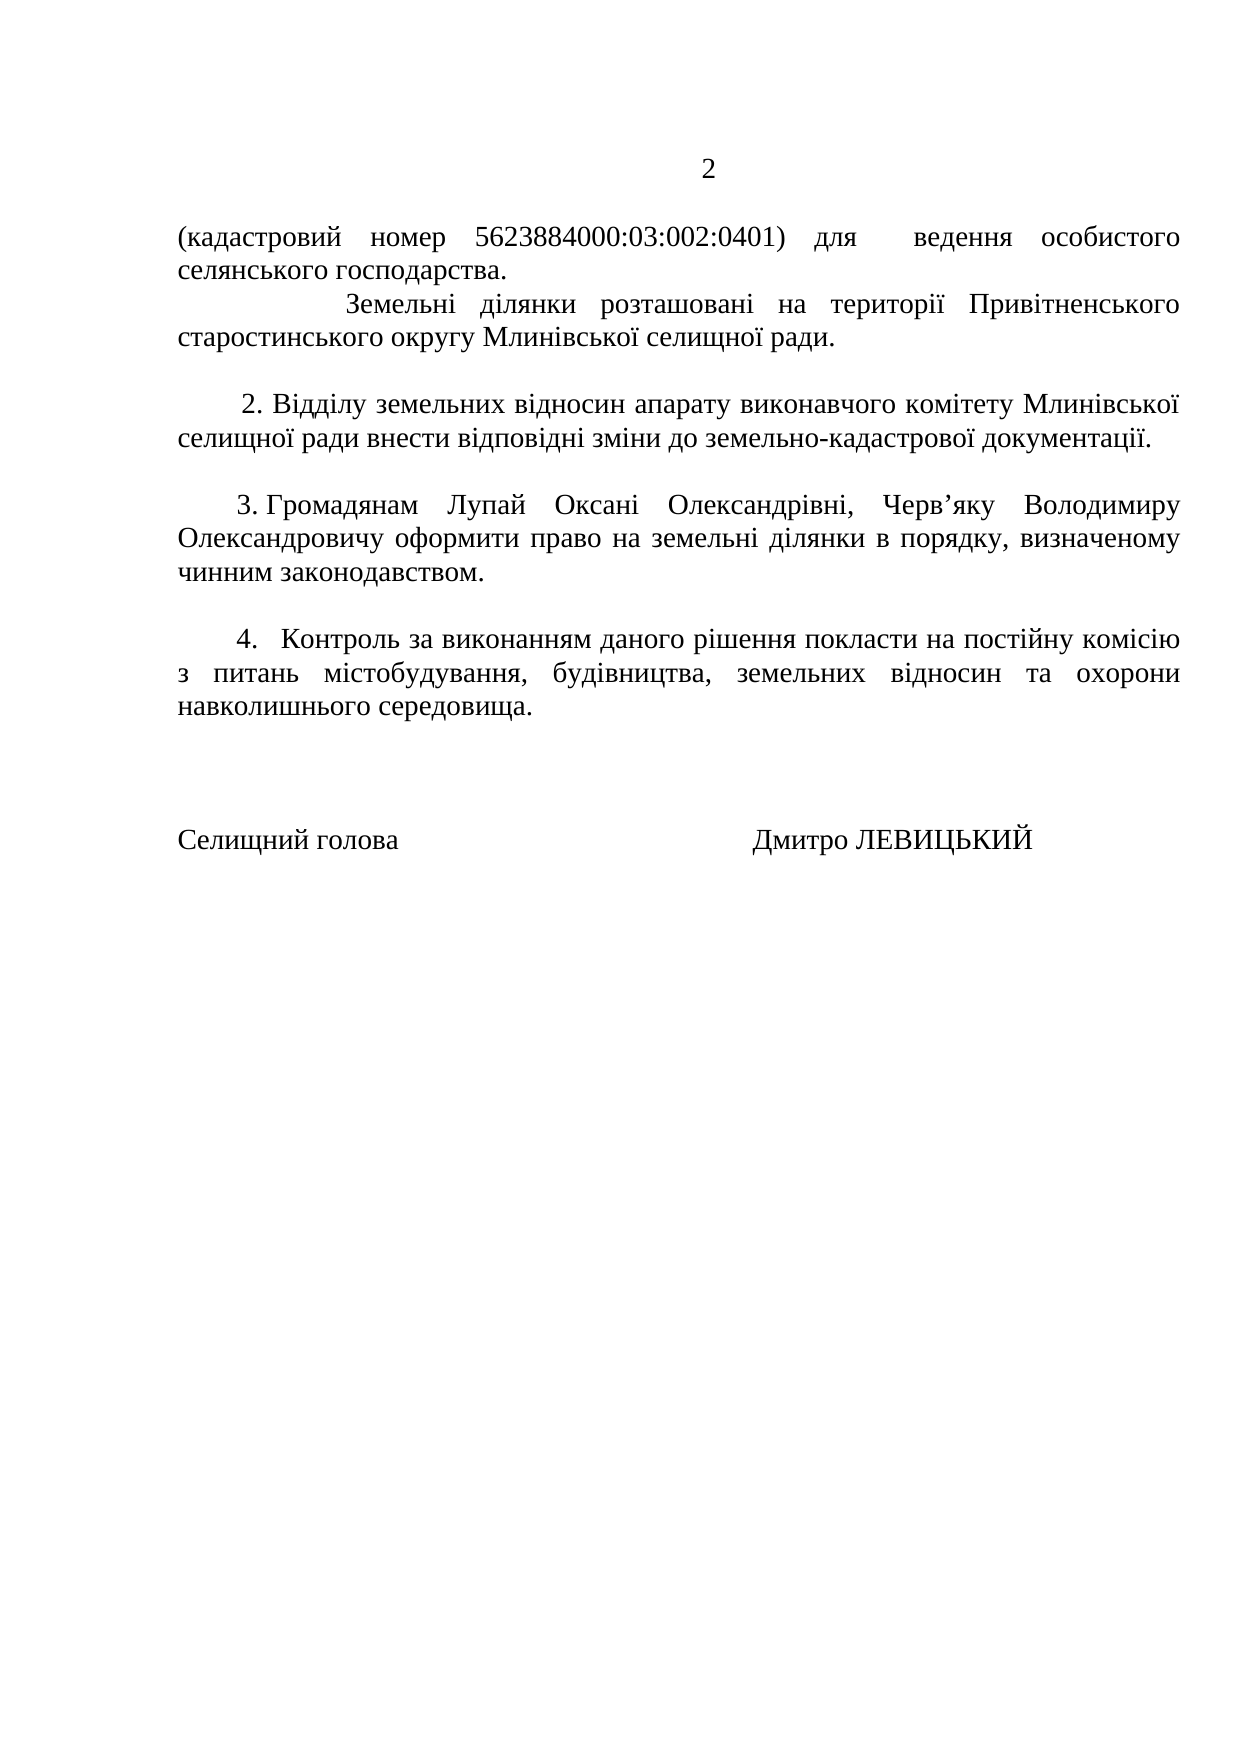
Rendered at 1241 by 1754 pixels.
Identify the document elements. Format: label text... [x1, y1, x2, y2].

list Земельні ділянки розташовані на території Привітненського старостинського округу Млинівської селищної ради. [177, 286, 1181, 353]
list 2 [236, 152, 1181, 185]
text Селищний голова Дмитро ЛЕВИЦЬКИЙ [177, 822, 1181, 856]
list Громадянам Лупай Оксані Олександрівні, Черв’яку Володимиру Олександровичу оформити право на земельні ділянки в порядку, визначеному чинним законодавством. [177, 487, 1181, 588]
text 2. Відділу земельних відносин апарату виконавчого комітету Млинівської селищної ради внести відповідні зміни до земельно-кадастрової документації. [177, 386, 1181, 453]
text (кадастровий номер 5623884000:03:002:0401) для ведення особистого селянського господарства. [177, 219, 1181, 286]
list Контроль за виконанням даного рішення покласти на постійну комісію з питань містобудування, будівництва, земельних відносин та охорони навколишнього середовища. [177, 621, 1181, 722]
